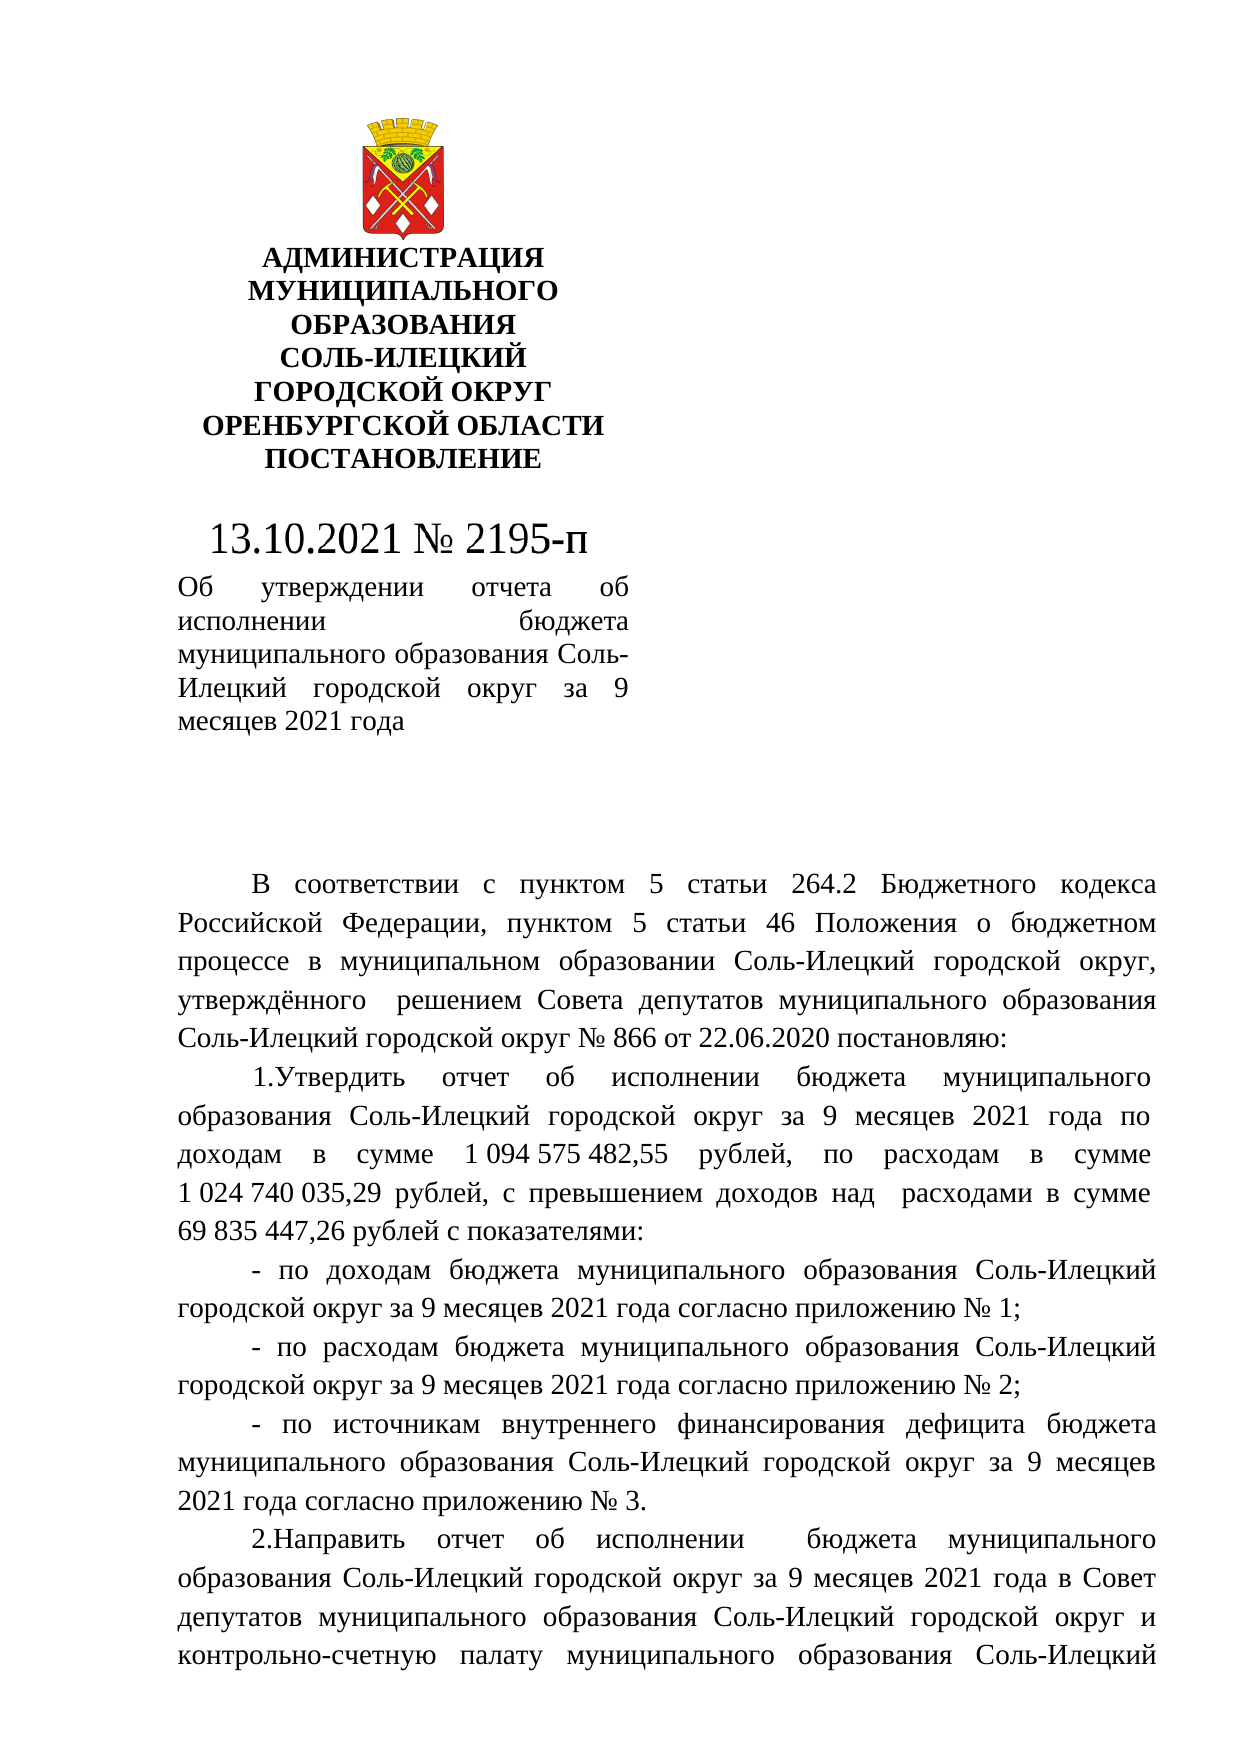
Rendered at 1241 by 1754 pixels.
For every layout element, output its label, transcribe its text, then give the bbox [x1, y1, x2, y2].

picture [208, 508, 598, 570]
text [177, 1522, 1157, 1671]
text В соответствии с пунктом 5 статьи 264.2 Бюджетного кодекса Российской Федерации, пунктом 5 статьи 46 Положения о бюджетном процессе в муниципальном образовании Соль-Илецкий городской округ, утверждённого решением Совета депутатов муниципального образования Соль-Илецкий городской округ № 866 от 22.06.2020 постановляю: [177, 866, 1157, 1054]
text - по источникам внутреннего финансирования дефицита бюджета муниципального образования Соль-Илецкий городской округ за 9 месяцев 2021 года согласно приложению № 3. [177, 1406, 1157, 1517]
table_header АДМИНИСТРАЦИЯ МУНИЦИПАЛЬНОГО ОБРАЗОВАНИЯ СОЛЬ-ИЛЕЦКИЙ ГОРОДСКОЙ ОКРУГ ОРЕНБУРГСКОЙ ОБЛАСТИ ПОСТАНОВЛЕНИЕ Об утверждении отчета об исполнении бюджета муниципального образования Соль-Илецкий городской округ за 9 месяцев 2021 года [170, 118, 636, 804]
text - по доходам бюджета муниципального образования Соль-Илецкий городской округ за 9 месяцев 2021 года согласно приложению № 1; [177, 1252, 1157, 1324]
text 1.Утвердить отчет об исполнении бюджета муниципального образования Соль-Илецкий городской округ за 9 месяцев 2021 года по доходам в сумме 1 094 575 482,55 рублей, по расходам в сумме 1 024 740 035,29 рублей, с превышением доходов над расходами в сумме 69 835 447,26 рублей с показателями: [177, 1059, 1152, 1247]
picture [362, 118, 444, 240]
text - по расходам бюджета муниципального образования Соль-Илецкий городской округ за 9 месяцев 2021 года согласно приложению № 2; [177, 1329, 1157, 1401]
